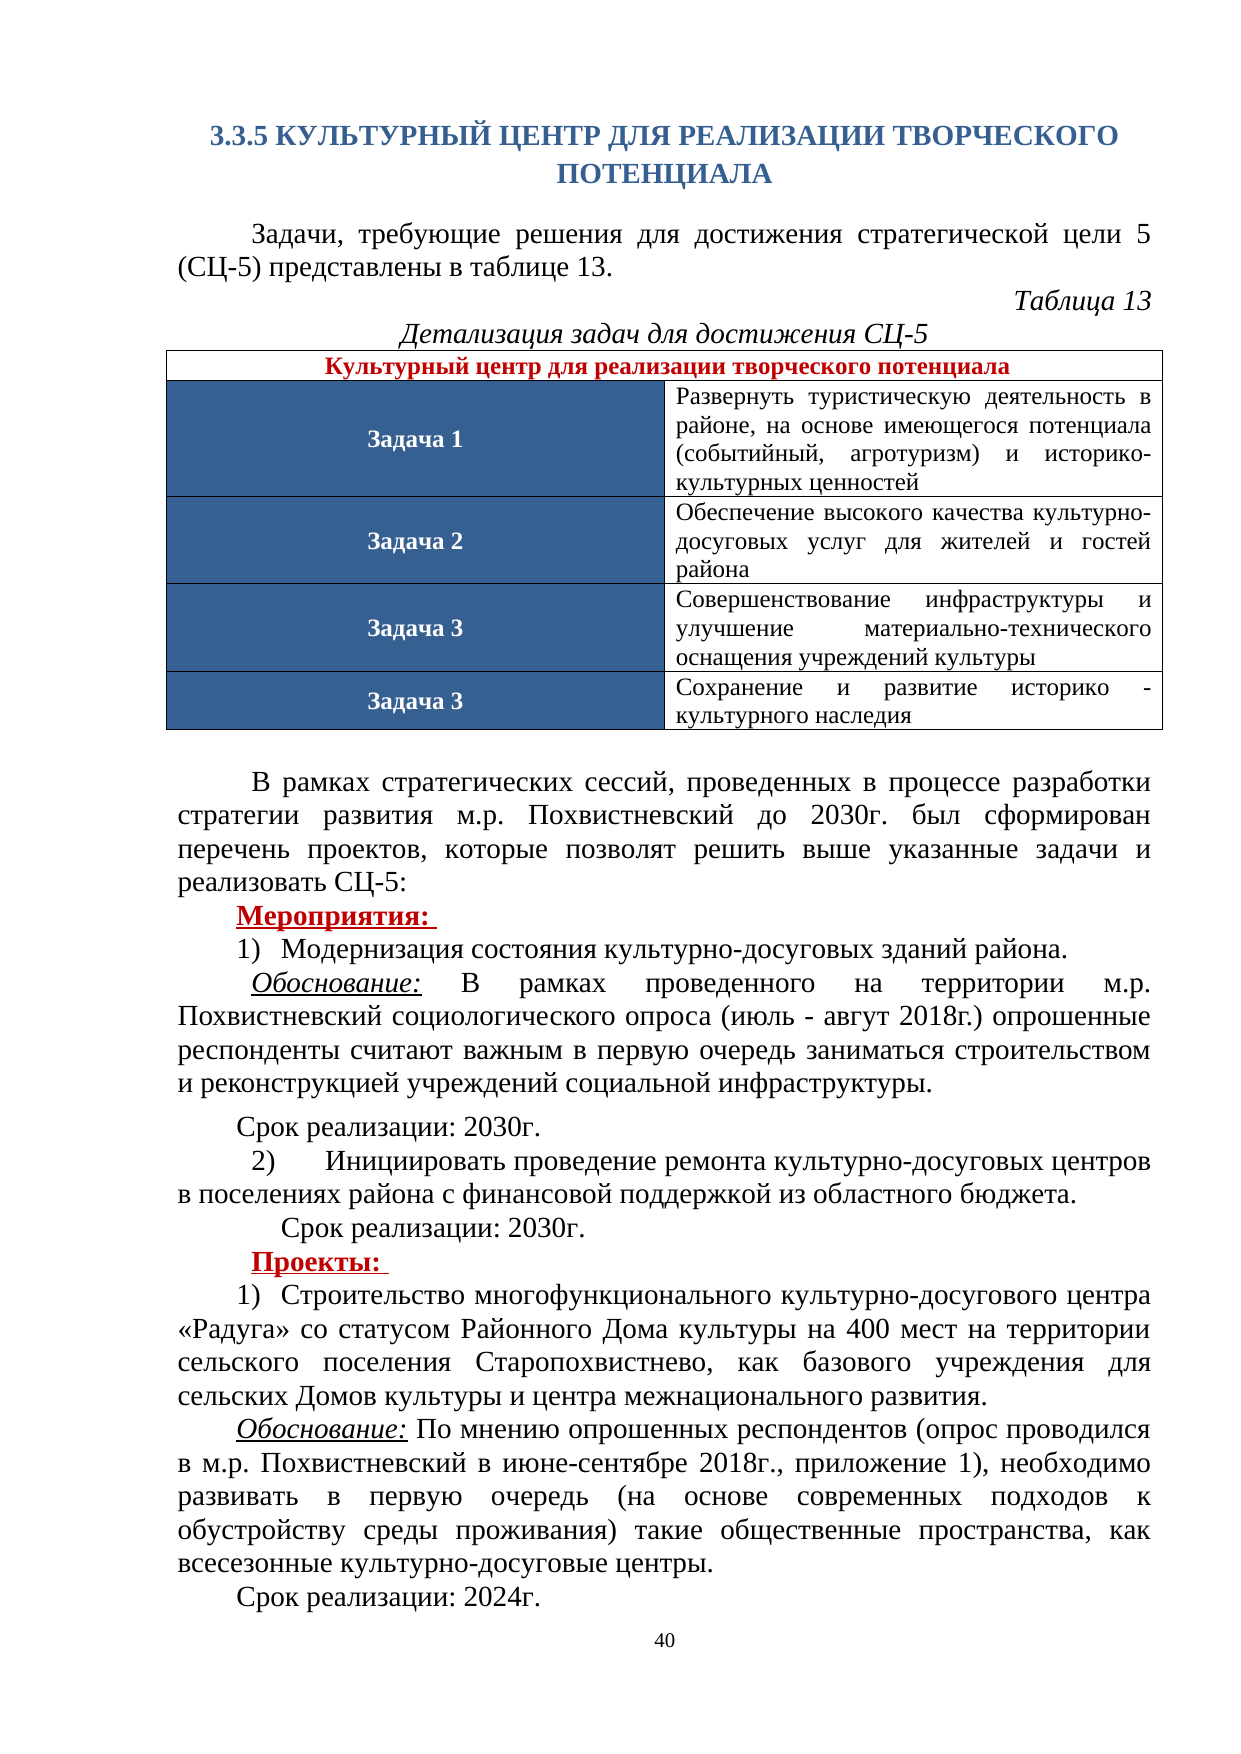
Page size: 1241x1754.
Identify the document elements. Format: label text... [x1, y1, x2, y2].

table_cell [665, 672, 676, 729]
table_cell Совершенствование инфраструктуры и улучшение материально-технического оснащения учреждений культуры [665, 584, 1162, 671]
list Модернизация состояния культурно-досуговых зданий района. [177, 931, 1152, 965]
list Строительство многофункционального культурно-досугового центра «Радуга» со статусом Районного Дома культуры на 400 мест на территории сельского поселения Старопохвистнево, как базового учреждения для сельских Домов культуры и центра межнационального развития. [177, 1277, 1152, 1411]
text Проекты: [177, 1244, 1152, 1277]
text Обоснование: По мнению опрошенных респондентов (опрос проводился в м.р. Похвистневский в июне-сентябре 2018г., приложение 1), необходимо развивать в первую очередь (на основе современных подходов к обустройству среды проживания) такие общественные пространства, как всесезонные культурно-досуговые центры. [177, 1411, 1152, 1579]
text Обоснование: В рамках проведенного на территории м.р. Похвистневский социологического опроса (июль - авгут 2018г.) опрошенные респонденты считают важным в первую очередь заниматься строительством и реконструкцией учреждений социальной инфраструктуры. [177, 965, 1152, 1099]
text Срок реализации: 2030г. [177, 1210, 1152, 1244]
text Мероприятия: [177, 898, 1152, 931]
text 3.3.5 КУЛЬТУРНЫЙ ЦЕНТР ДЛЯ РЕАЛИЗАЦИИ ТВОРЧЕСКОГО ПОТЕНЦИАЛА [177, 118, 1152, 190]
text Срок реализации: 2030г. [177, 1109, 1152, 1143]
text В рамках стратегических сессий, проведенных в процессе разработки стратегии развития м.р. Похвистневский до 2030г. был сформирован перечень проектов, которые позволят решить выше указанные задачи и реализовать СЦ-5: [177, 764, 1152, 898]
text Детализация задач для достижения СЦ-5 [177, 317, 1152, 350]
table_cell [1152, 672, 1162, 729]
list Инициировать проведение ремонта культурно-досуговых центров в поселениях района с финансовой поддержкой из областного бюджета. [177, 1143, 1152, 1210]
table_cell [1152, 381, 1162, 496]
table_cell Задача 2 [167, 497, 664, 583]
table_cell Задача 3 [167, 672, 664, 729]
text Срок реализации: 2024г. [177, 1579, 1152, 1613]
text Таблица 13 [177, 283, 1152, 317]
table_cell Задача 3 [167, 584, 664, 671]
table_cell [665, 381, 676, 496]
table_cell Обеспечение высокого качества культурно-досуговых услуг для жителей и гостей района [665, 497, 1162, 583]
table_header Культурный центр для реализации творческого потенциала [167, 351, 1162, 380]
text Задачи, требующие решения для достижения стратегической цели 5 (СЦ-5) представлены в таблице 13. [177, 216, 1152, 283]
table_cell Задача 1 [167, 381, 664, 496]
